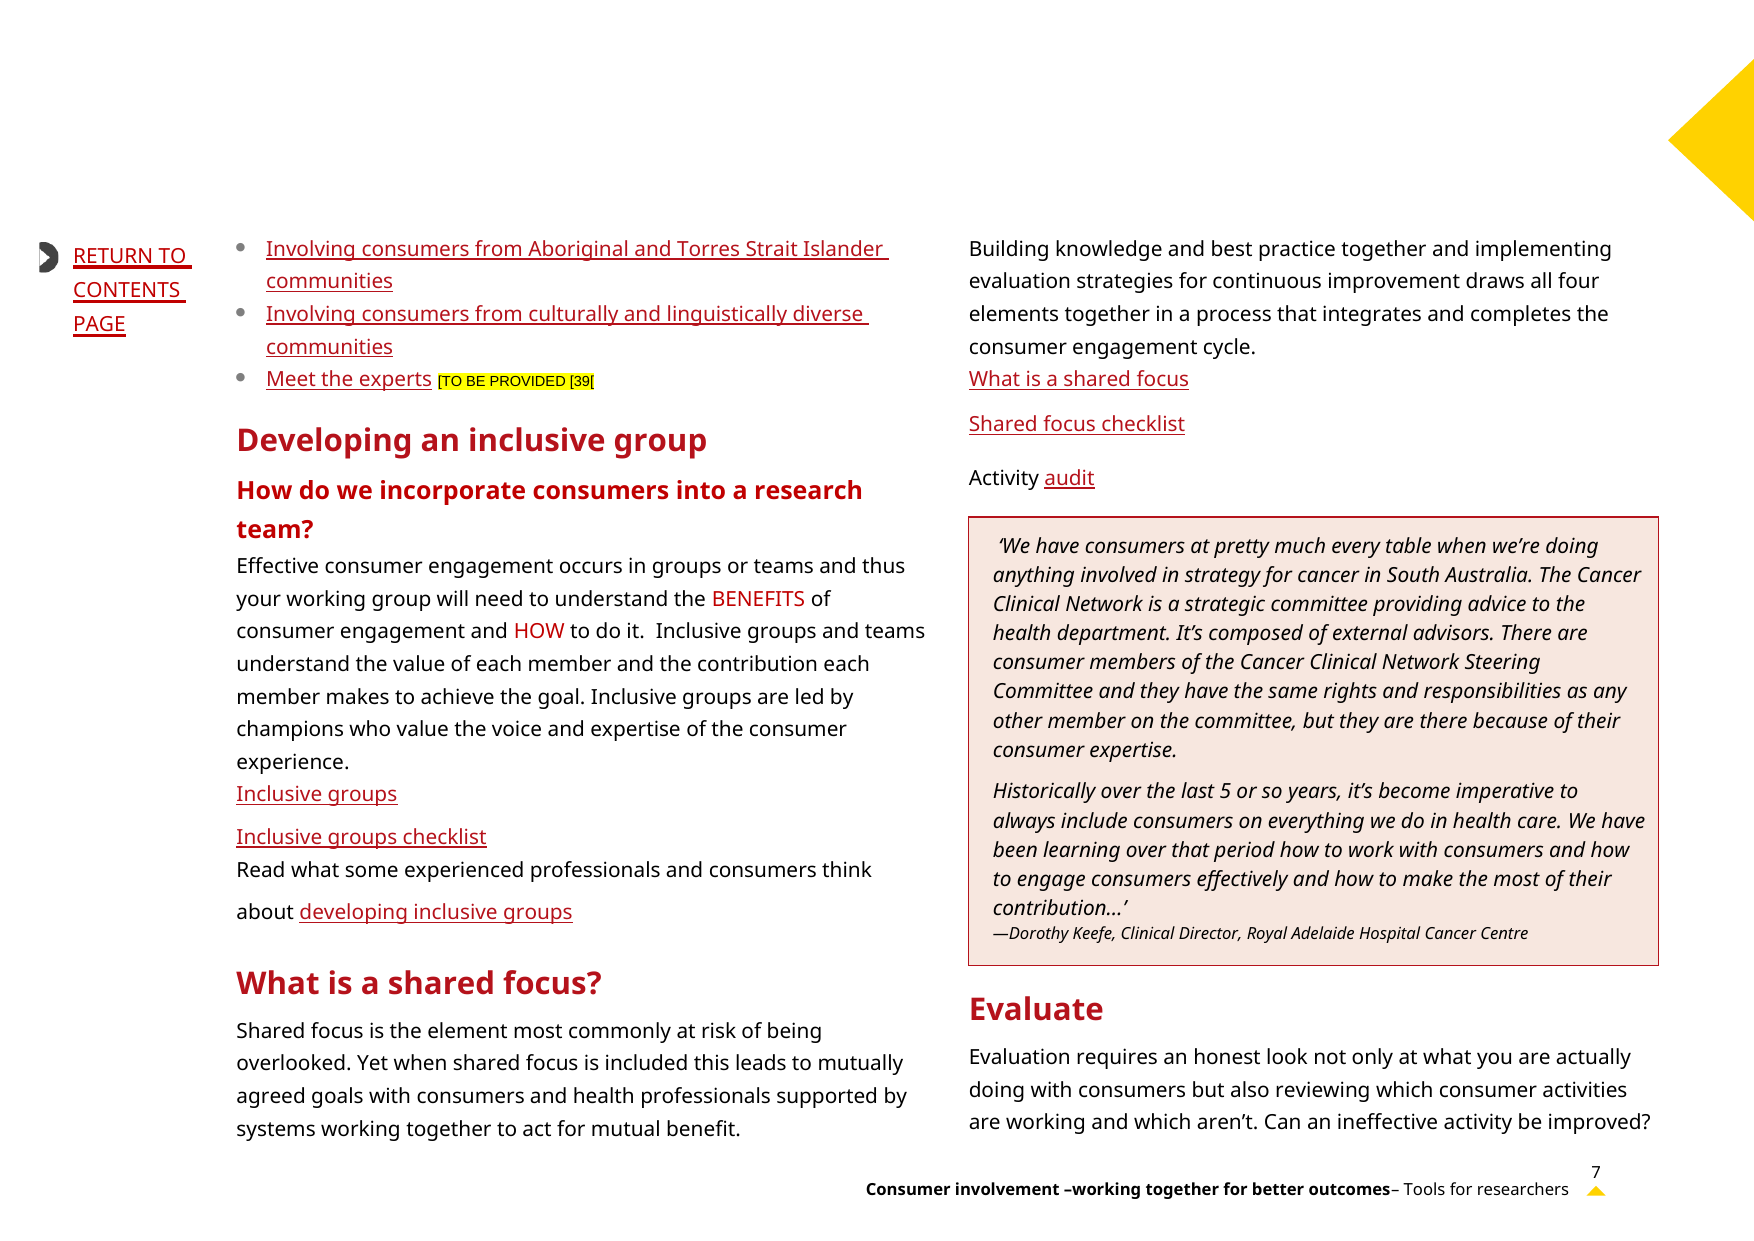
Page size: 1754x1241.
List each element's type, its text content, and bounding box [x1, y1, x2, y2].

list Meet the experts [to be provided [39[ [236, 364, 933, 393]
list Involving consumers from culturally and linguistically diverse communities [236, 299, 933, 360]
text Effective consumer engagement occurs in groups or teams and thus your working group will need to understand the BENEFITS of consumer engagement and HOW to do it. Inclusive groups and teams understand the value of each member and the contribution each member makes to achieve the goal. Inclusive groups are led by champions who value the voice and expertise of the consumer experience. [236, 551, 933, 775]
text Read what some experienced professionals and consumers think about developing inclusive groups [236, 855, 933, 926]
picture [39, 241, 59, 273]
text Inclusive groups checklist [236, 822, 933, 851]
text Activity audit [968, 463, 1665, 491]
subtitle Developing an inclusive group [236, 418, 933, 461]
text Building knowledge and best practice together and implementing evaluation strategies for continuous improvement draws all four elements together in a process that integrates and completes the consumer engagement cycle. [968, 234, 1665, 360]
table_header ‘We have consumers at pretty much every table when we’re doing anything involved in strategy for cancer in South Australia. The Cancer Clinical Network is a strategic committee providing advice to the health department. It’s composed of external advisors. There are consumer members of the Cancer Clinical Network Steering Committee and they have the same rights and responsibilities as any other member on the committee, but they are there because of their consumer expertise. Historically over the last 5 or so years, it’s become imperative to always include consumers on everything we do in health care. We have been learning over that period how to work with consumers and how to engage consumers effectively and how to make the most of their contribution…’ —Dorothy Keefe, Clinical Director, Royal Adelaide Hospital Cancer Centre [969, 518, 1658, 965]
list Involving consumers from Aboriginal and Torres Strait Islander communities [236, 234, 933, 295]
text Shared focus is the element most commonly at risk of being overlooked. Yet when shared focus is included this leads to mutually agreed goals with consumers and health professionals supported by systems working together to act for mutual benefit. [236, 1016, 933, 1142]
text Shared focus checklist [968, 409, 1665, 438]
text What is a shared focus [968, 364, 1665, 393]
subtitle Evaluate [968, 987, 1665, 1030]
text How do we incorporate consumers into a research team? [236, 473, 933, 546]
subtitle What is a shared focus? [236, 961, 933, 1003]
text Inclusive groups [236, 779, 933, 808]
